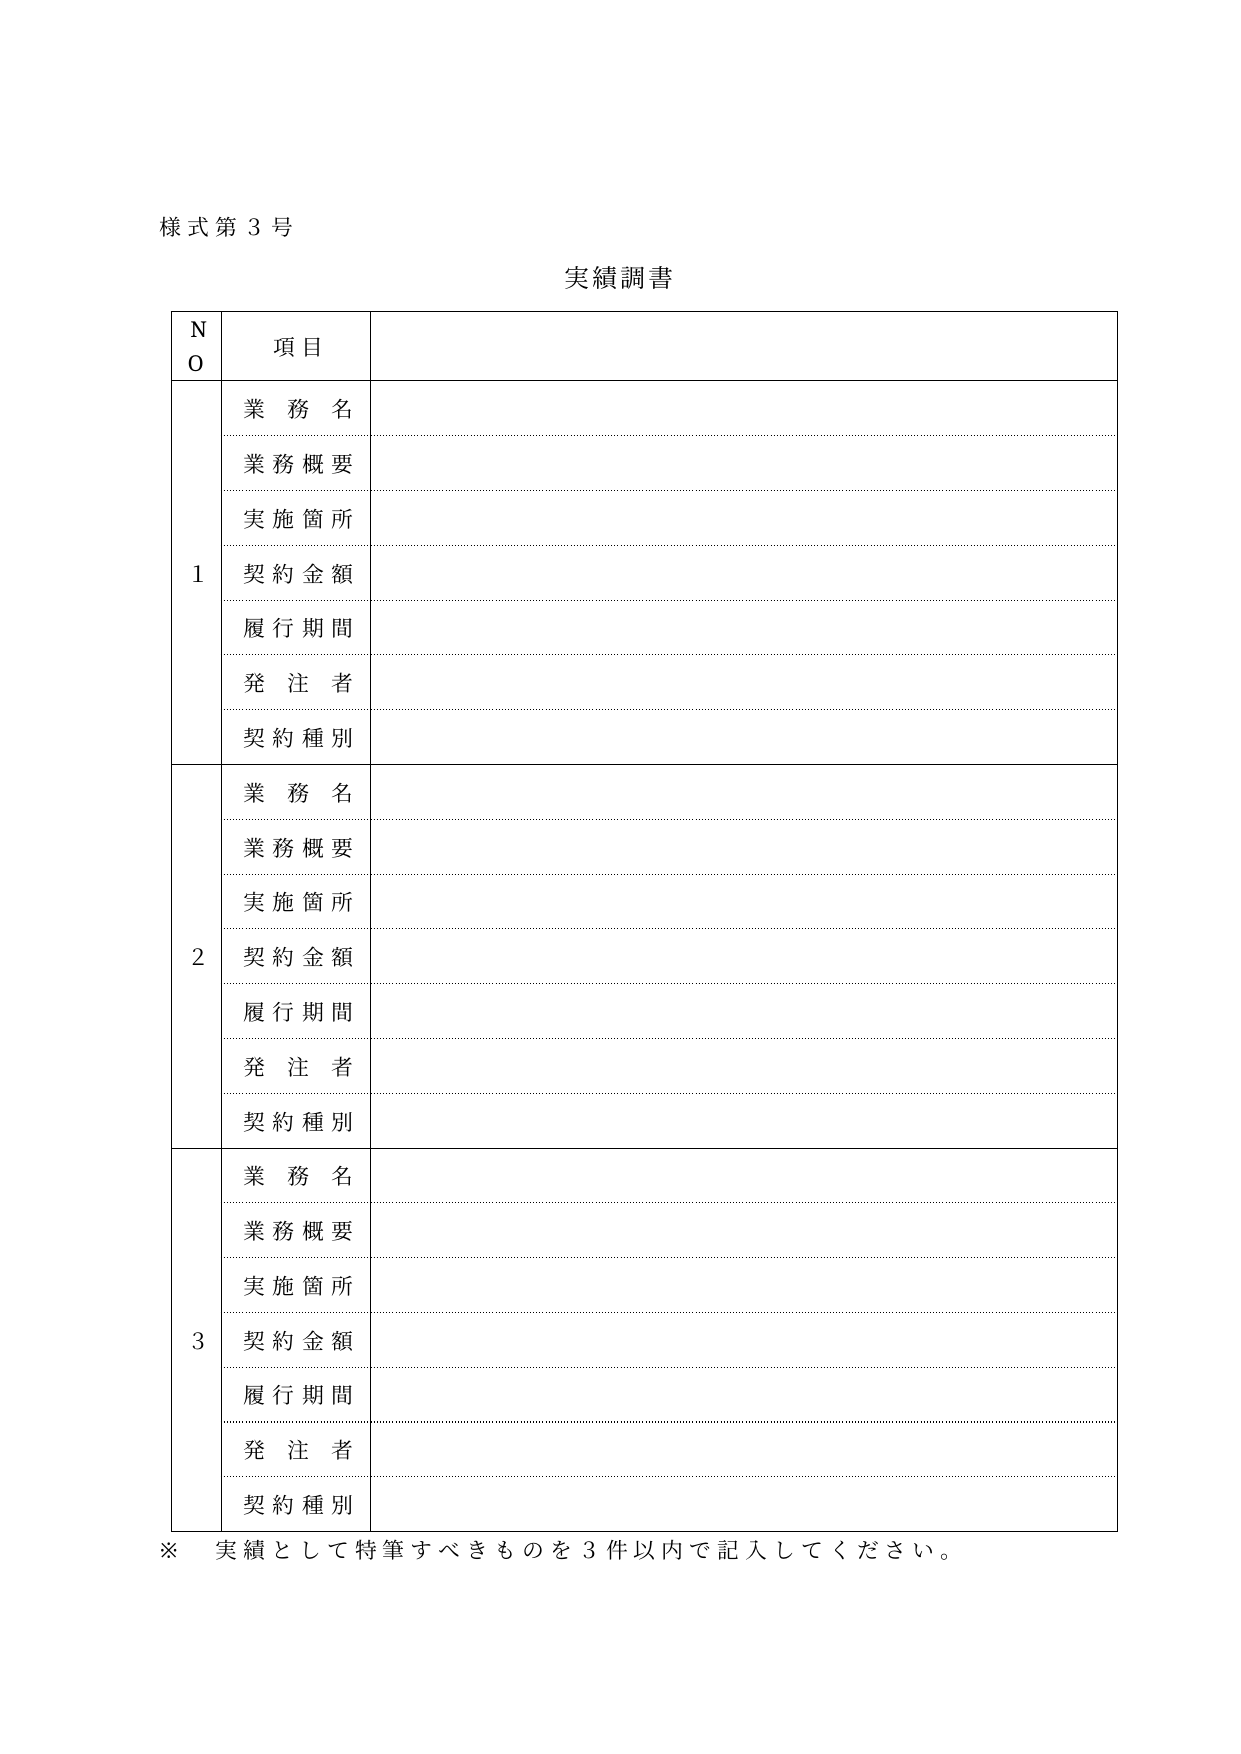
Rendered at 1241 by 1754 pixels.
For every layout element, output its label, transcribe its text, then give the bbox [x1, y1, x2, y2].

table_cell [371, 765, 1117, 819]
table_cell 契約種別 [222, 1476, 370, 1531]
table_cell [371, 1149, 1117, 1202]
table_cell [371, 1312, 1117, 1367]
table_cell [371, 381, 1117, 435]
table_cell 業務概要 [222, 435, 370, 490]
table_cell 実施箇所 [222, 1257, 370, 1312]
table_cell [371, 1038, 1117, 1093]
table_cell 業務名 [222, 1149, 370, 1202]
table_cell 実施箇所 [222, 874, 370, 928]
table_cell 発注者 [222, 1421, 370, 1476]
table_cell [371, 490, 1117, 545]
table_cell 履行期間 [222, 600, 370, 654]
table_cell 契約金額 [222, 1312, 370, 1367]
table_cell 業務概要 [222, 819, 370, 873]
table_cell [371, 545, 1117, 599]
table_cell [371, 819, 1117, 873]
table_cell 業務名 [222, 381, 370, 435]
table_cell [371, 928, 1117, 983]
table_cell 契約種別 [222, 709, 370, 764]
table_cell [371, 874, 1117, 928]
table_cell 履行期間 [222, 983, 370, 1038]
table_cell １ [172, 381, 221, 764]
table_cell [371, 1421, 1117, 1476]
text 様式第３号 [159, 208, 1081, 243]
text 実績調書 [159, 243, 1081, 311]
table_cell [371, 1257, 1117, 1312]
table_cell 発注者 [222, 1038, 370, 1093]
table_cell 業務概要 [222, 1202, 370, 1257]
table_cell [371, 600, 1117, 654]
table_header [371, 312, 1117, 380]
table_cell 契約金額 [222, 928, 370, 983]
text ※ 実績として特筆すべきものを３件以内で記入してください。 [159, 1532, 1081, 1566]
table_cell [371, 1367, 1117, 1421]
table_cell 業務名 [222, 765, 370, 819]
table_cell [371, 983, 1117, 1038]
table_cell [371, 709, 1117, 764]
table_cell ３ [172, 1149, 221, 1531]
table_cell [371, 654, 1117, 709]
table_cell 契約種別 [222, 1093, 370, 1147]
table_cell ２ [172, 765, 221, 1147]
table_cell [371, 1202, 1117, 1257]
table_cell 発注者 [222, 654, 370, 709]
table_cell 契約金額 [222, 545, 370, 599]
table_header 項目 [222, 312, 370, 380]
table_cell 履行期間 [222, 1367, 370, 1421]
table_cell [371, 1476, 1117, 1531]
table_cell 実施箇所 [222, 490, 370, 545]
table_cell [371, 1093, 1117, 1147]
table_header NO [172, 312, 221, 380]
table_cell [371, 435, 1117, 490]
